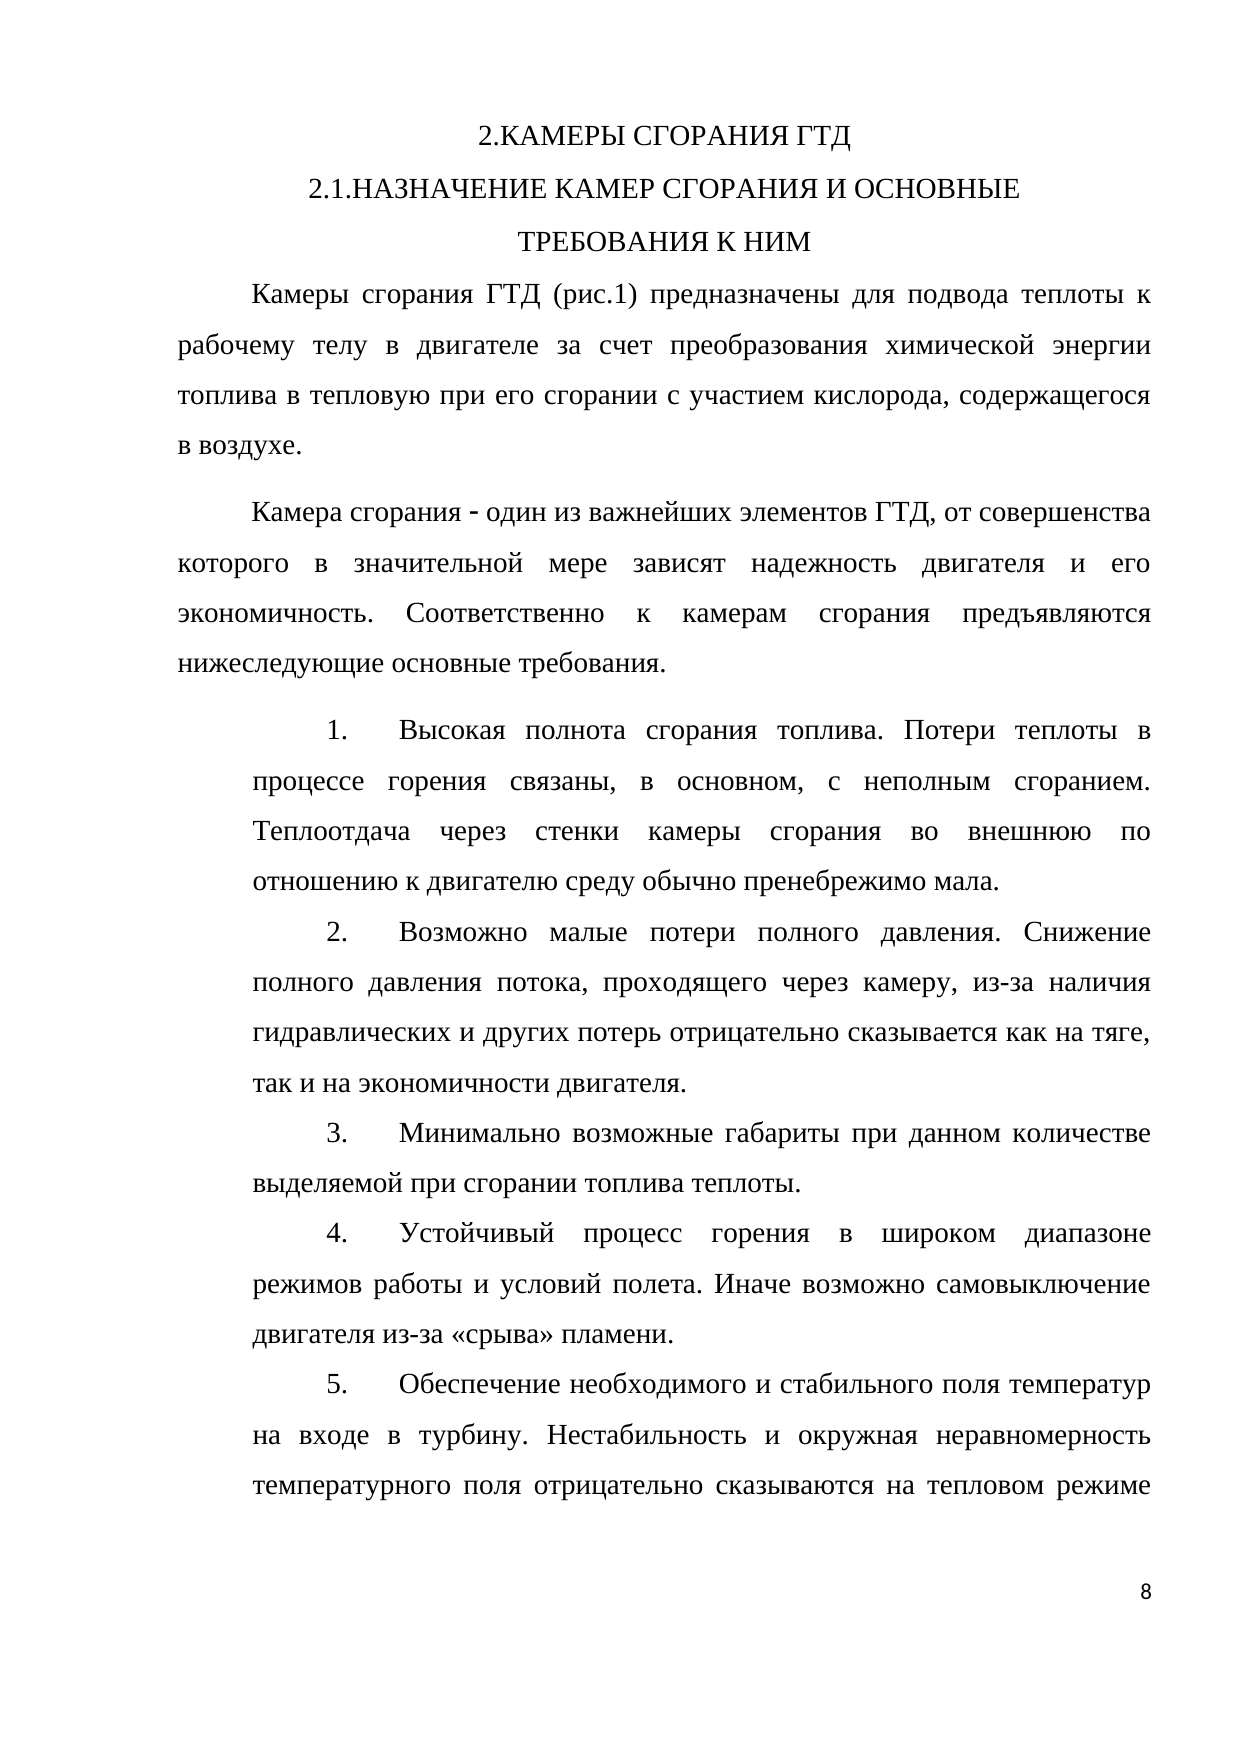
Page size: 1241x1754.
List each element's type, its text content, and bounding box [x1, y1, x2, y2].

list Возможно малые потери полного давления. Снижение полного давления потока, проходящего через камеру, из-за наличия гидравлических и других потерь отрицательно сказывается как на тяге, так и на экономичности двигателя. [252, 914, 1152, 1098]
text Камеры сгорания ГТД (рис.1) предназначены для подвода теплоты к рабочему телу в двигателе за счет преобразования химической энергии топлива в тепловую при его сгорании с участием кислорода, содержащегося в воздухе. [177, 277, 1152, 461]
text 2.КАМЕРЫ СГОРАНИЯ ГТД [177, 118, 1152, 152]
text ТРЕБОВАНИЯ К НИМ [177, 224, 1152, 257]
text 2.1.НАЗНАЧЕНИЕ КАМЕР СГОРАНИЯ И ОСНОВНЫЕ [177, 171, 1152, 204]
list Устойчивый процесс горения в широком диапазоне режимов работы и условий полета. Иначе возможно самовыключение двигателя из-за «срыва» пламени. [252, 1216, 1152, 1350]
text Камера сгорания один из важнейших элементов ГТД, от совершенства которого в значительной мере зависят надежность двигателя и его экономичность. Соответственно к камерам сгорания предъявляются нижеследующие основные требования. [177, 494, 1152, 679]
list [252, 1367, 1152, 1501]
list Высокая полнота сгорания топлива. Потери теплоты в процессе горения связаны, в основном, с неполным сгоранием. Теплоотдача через стенки камеры сгорания во внешнюю по отношению к двигателю среду обычно пренебрежимо мала. [252, 712, 1152, 897]
list Минимально возможные габариты при данном количестве выделяемой при сгорании топлива теплоты. [252, 1115, 1152, 1199]
